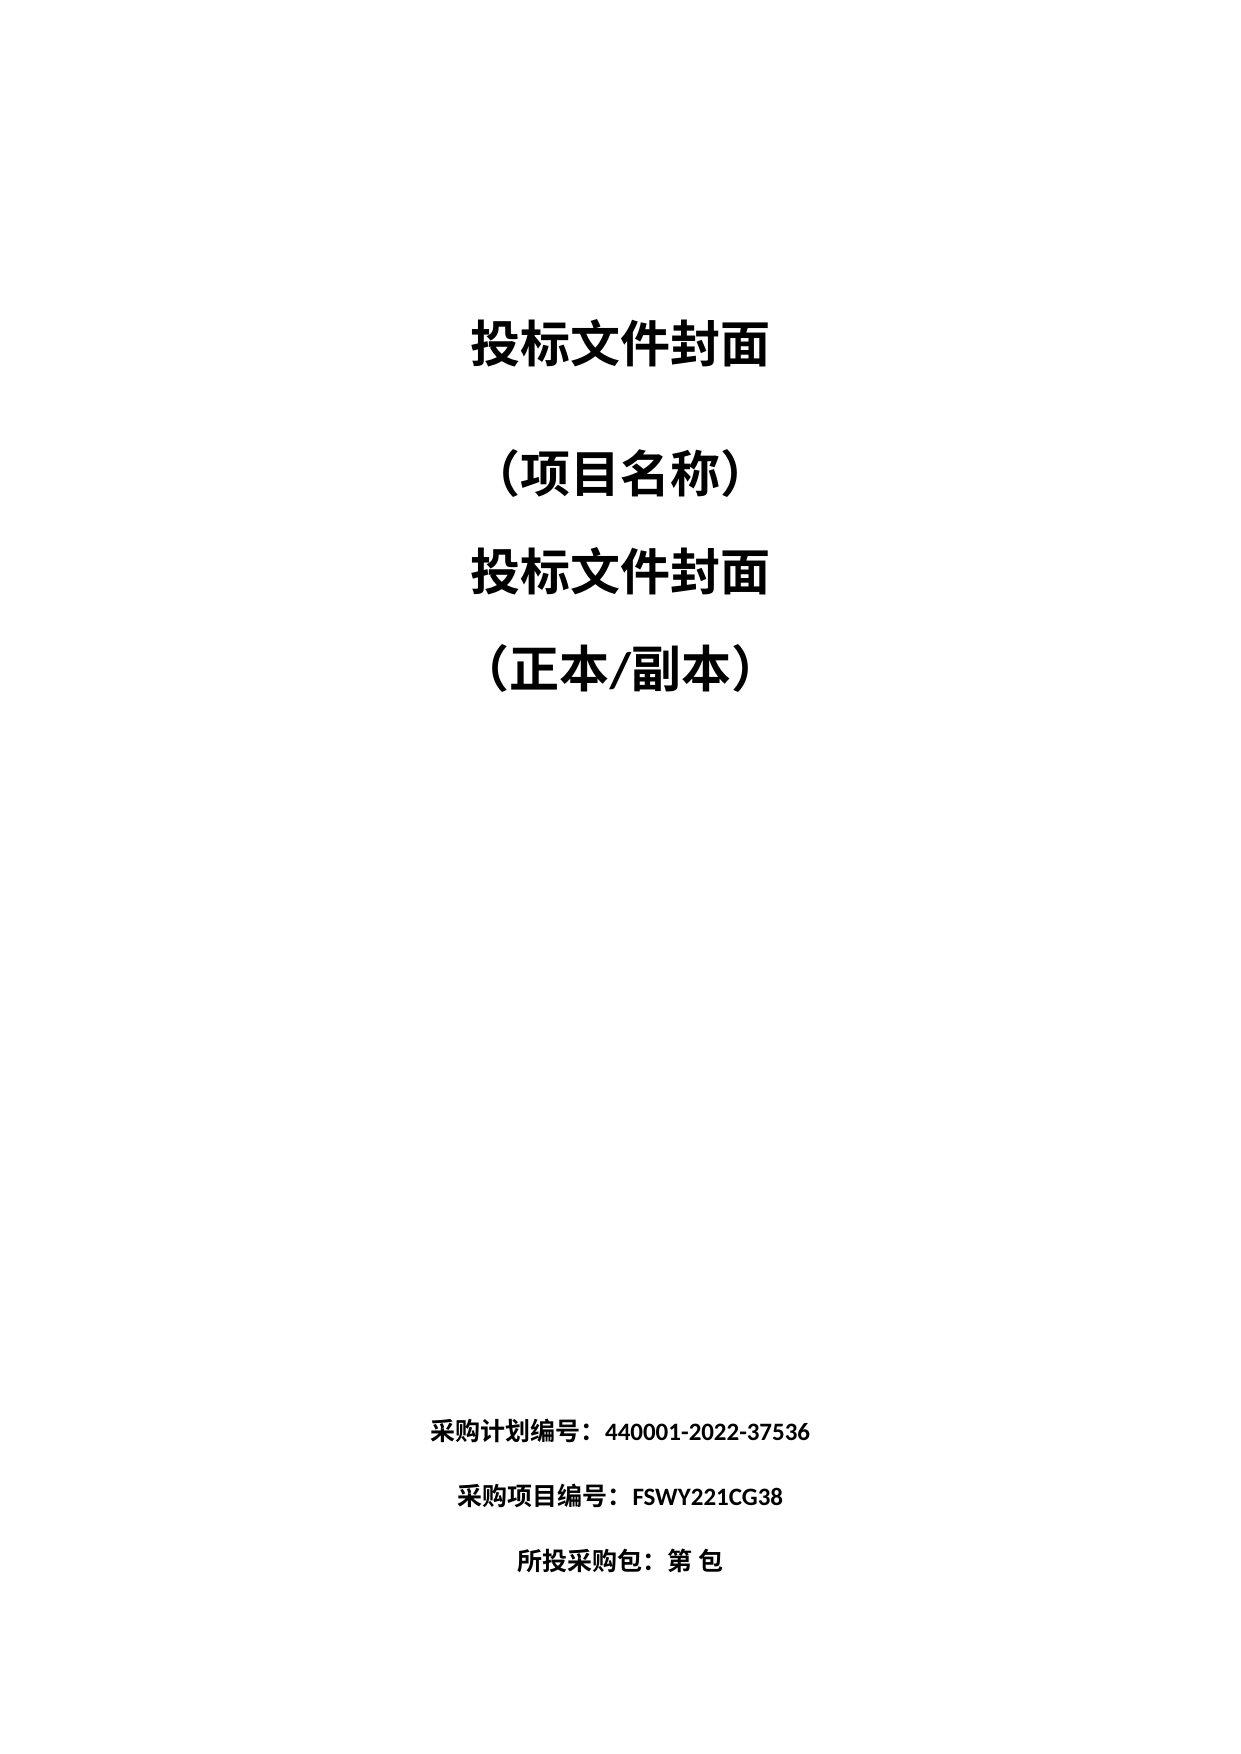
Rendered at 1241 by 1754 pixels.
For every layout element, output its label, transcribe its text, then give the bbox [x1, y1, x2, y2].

text 所投采购包：第 包 [187, 1527, 1053, 1592]
text 采购计划编号：440001-2022-37536 [187, 1397, 1053, 1462]
text （项目名称） [187, 422, 1053, 519]
text 投标文件封面 [187, 292, 1053, 389]
text （正本/副本） [187, 617, 1053, 1397]
text 采购项目编号：FSWY221CG38 [187, 1462, 1053, 1527]
text 投标文件封面 [187, 519, 1053, 617]
